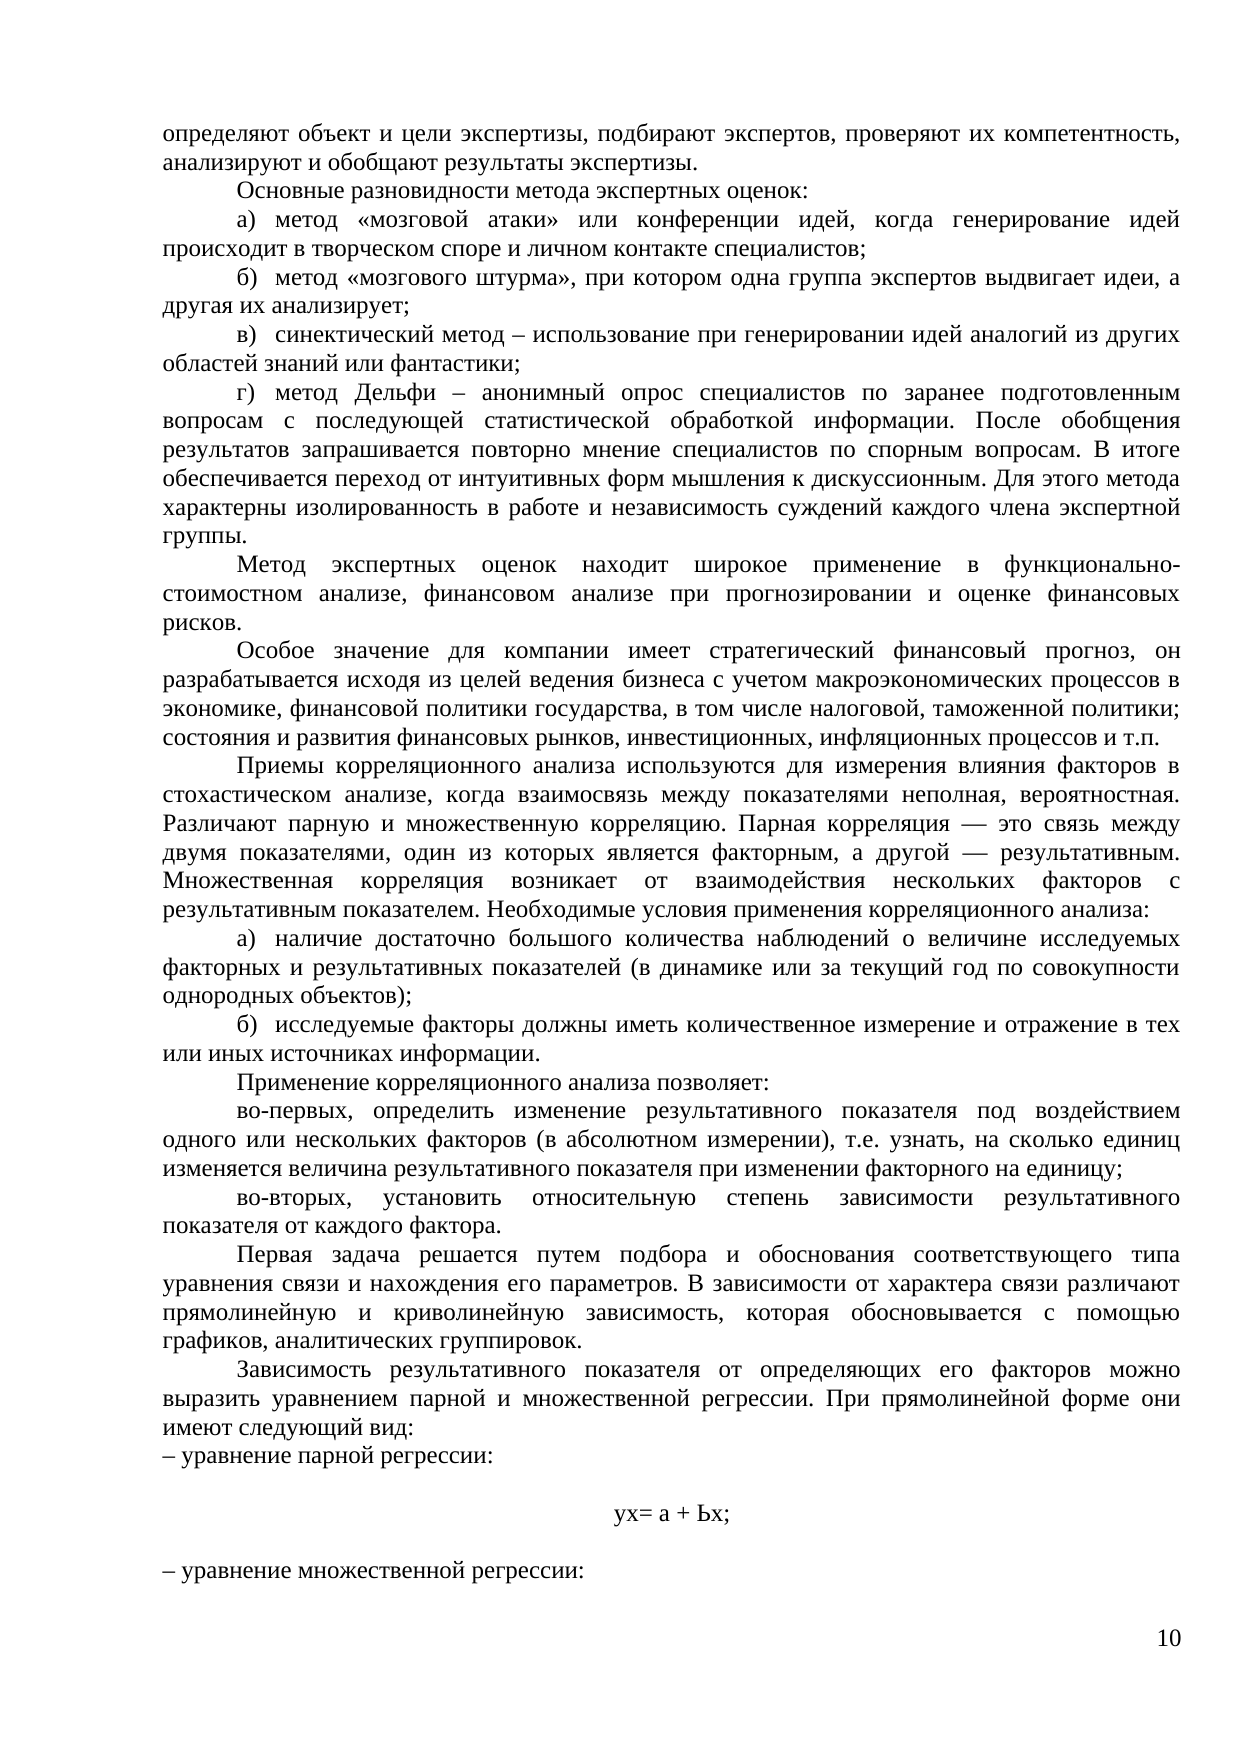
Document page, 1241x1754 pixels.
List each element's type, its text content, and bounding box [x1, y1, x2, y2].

text б) метод «мозгового штурма», при котором одна группа экспертов выдвигает идеи, а другая их анализирует; [162, 262, 1181, 319]
text Основные разновидности метода экспертных оценок: [162, 176, 1181, 204]
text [162, 118, 1181, 176]
text в) синектический метод – использование при генерировании идей аналогий из других областей знаний или фантастики; [162, 319, 1181, 377]
text а) метод «мозговой атаки» или конференции идей, когда генерирование идей происходит в творческом споре и личном контакте специалистов; [162, 204, 1181, 262]
text Применение корреляционного анализа позволяет: [162, 1067, 1181, 1096]
text Приемы корреляционного анализа используются для измерения влияния факторов в стохастическом анализе, когда взаимосвязь между показателями неполная, вероятностная. Различают парную и множественную корреляцию. Парная корреляция — это связь между двумя показателями, один из которых является факторным, а другой — результативным. Множественная корреляция возникает от взаимодействия нескольких факторов с результативным показателем. Необходимые условия применения корреляционного анализа: [162, 751, 1181, 923]
text Первая задача решается путем подбора и обоснования соответствующего типа уравнения связи и нахождения его параметров. В зависимости от характера связи различают прямолинейную и криволинейную зависимость, которая обосновывается с помощью графиков, аналитических группировок. [162, 1239, 1181, 1354]
text ух= а + Ьх; [162, 1498, 1181, 1527]
text – уравнение множественной регрессии: [162, 1556, 1181, 1584]
text Метод экспертных оценок находит широкое применение в функционально-стоимостном анализе, финансовом анализе при прогнозировании и оценке финансовых рисков. [162, 549, 1181, 636]
text во-вторых, установить относительную степень зависимости результативного показателя от каждого фактора. [162, 1182, 1181, 1239]
text Зависимость результативного показателя от определяющих его факторов можно выразить уравнением парной и множественной регрессии. При прямолинейной форме они имеют следующий вид: [162, 1354, 1181, 1441]
text Особое значение для компании имеет стратегический финансовый прогноз, он разрабатывается исходя из целей ведения бизнеса с учетом макроэкономических процессов в экономике, финансовой политики государства, в том числе налоговой, таможенной политики; состояния и развития финансовых рынков, инвестиционных, инфляционных процессов и т.п. [162, 636, 1181, 751]
text во-первых, определить изменение результативного показателя под воздействием одного или нескольких факторов (в абсолютном измерении), т.е. узнать, на сколько единиц изменяется величина результативного показателя при изменении факторного на единицу; [162, 1096, 1181, 1182]
text г) метод Дельфи – анонимный опрос специалистов по заранее подготовленным вопросам с последующей статистической обработкой информации. После обобщения результатов запрашивается повторно мнение специалистов по спорным вопросам. В итоге обеспечивается переход от интуитивных форм мышления к дискуссионным. Для этого метода характерны изолированность в работе и независимость суждений каждого члена экспертной группы. [162, 377, 1181, 549]
text б) исследуемые факторы должны иметь количественное измерение и отражение в тех или иных источниках информации. [162, 1009, 1181, 1067]
text а) наличие достаточно большого количества наблюдений о величине исследуемых факторных и результативных показателей (в динамике или за текущий год по совокупности однородных объектов); [162, 923, 1181, 1009]
text – уравнение парной регрессии: [162, 1441, 1181, 1469]
